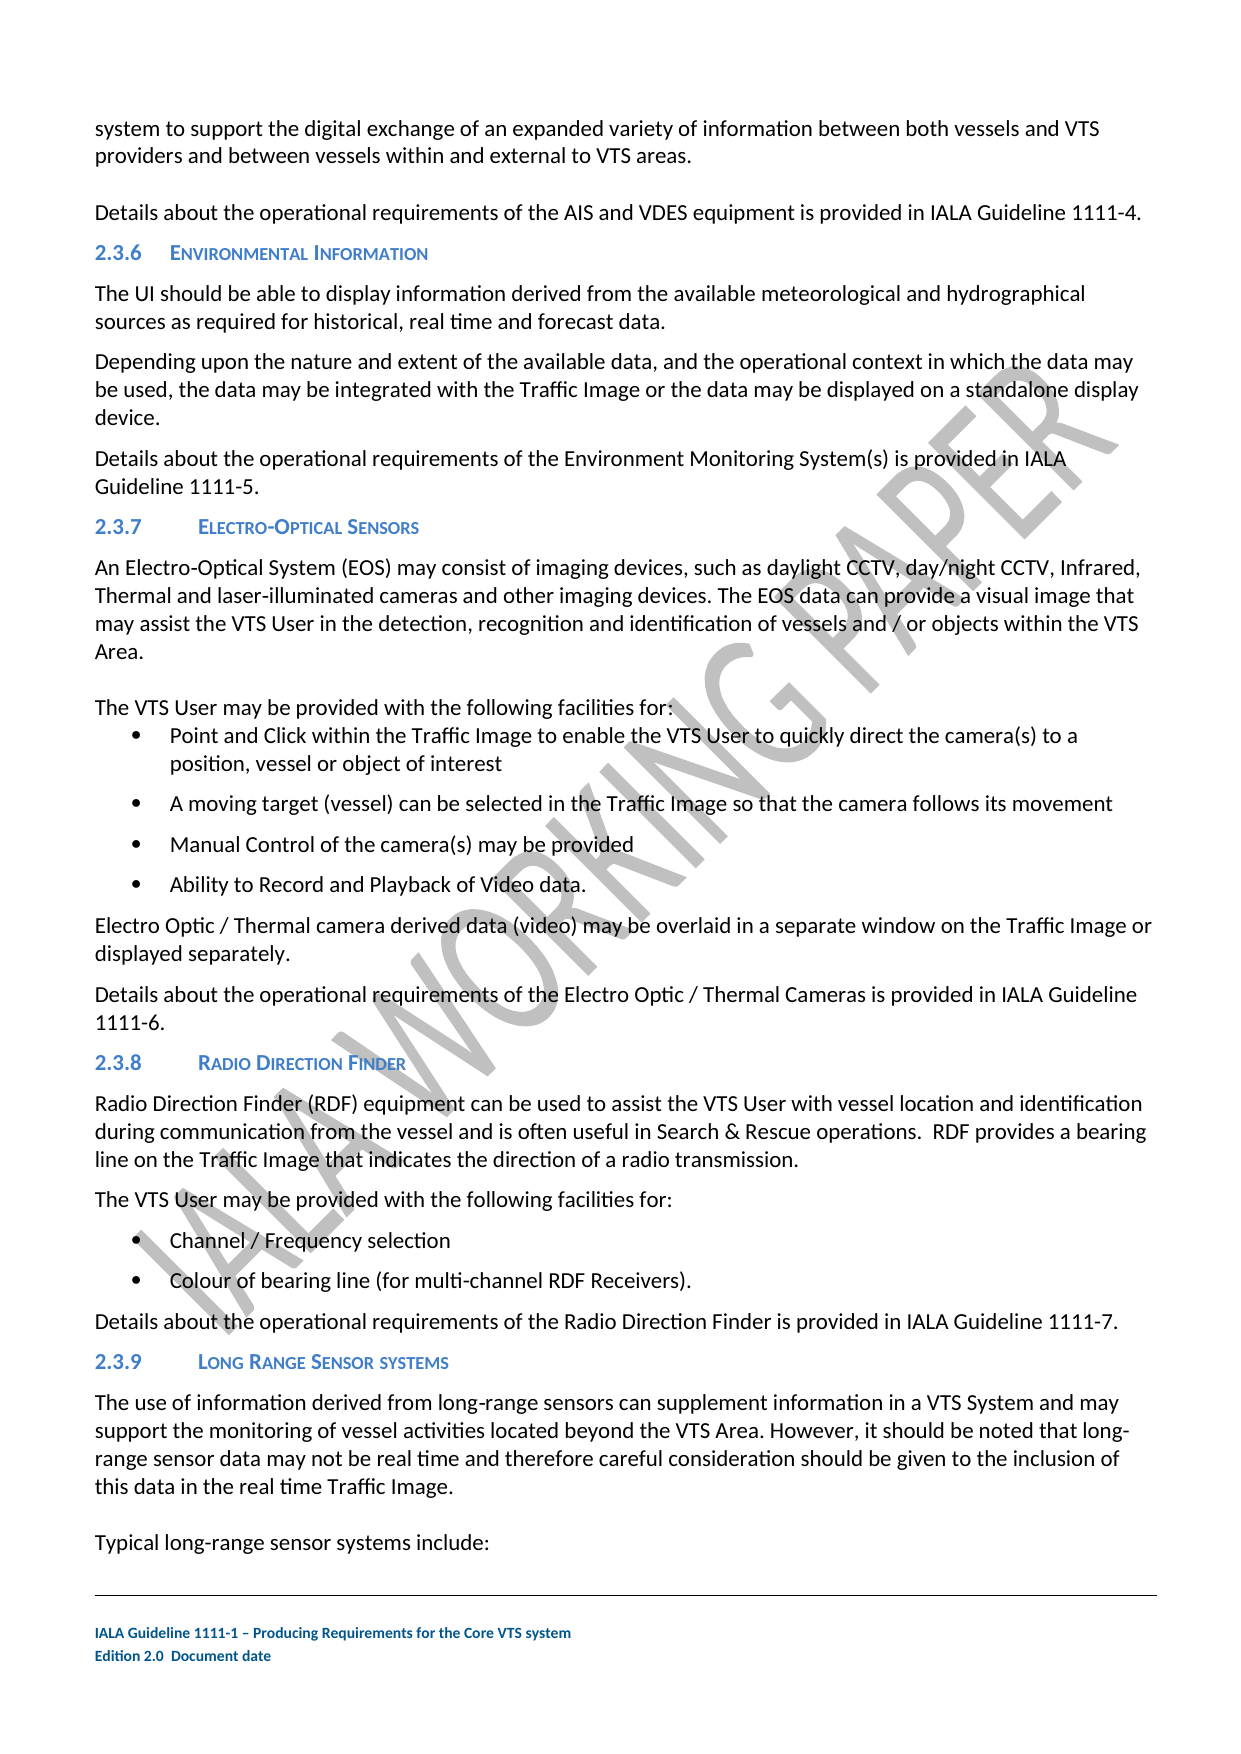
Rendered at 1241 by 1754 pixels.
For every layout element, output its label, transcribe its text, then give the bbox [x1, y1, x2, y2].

text Details about the operational requirements of the Electro Optic / Thermal Cameras is provided in IALA Guideline 1111-6. [94, 980, 1157, 1036]
text Details about the operational requirements of the AIS and VDES equipment is provided in IALA Guideline 1111-4. [94, 198, 1157, 226]
text Details about the operational requirements of the Environment Monitoring System(s) is provided in IALA Guideline 1111-5. [94, 444, 1157, 500]
list A moving target (vessel) can be selected in the Traffic Image so that the camera follows its movement [132, 789, 1157, 818]
text Typical long-range sensor systems include: [94, 1528, 1157, 1556]
list Ability to Record and Playback of Video data. [132, 871, 1157, 899]
subtitle Electro-Optical Sensors [94, 512, 1069, 540]
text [94, 114, 1157, 170]
subtitle Environmental Information [94, 238, 1157, 266]
subtitle Radio Direction Finder [94, 1048, 1069, 1076]
text Electro Optic / Thermal camera derived data (video) may be overlaid in a separate window on the Traffic Image or displayed separately. [94, 911, 1157, 967]
text The use of information derived from long‐range sensors can supplement information in a VTS System and may support the monitoring of vessel activities located beyond the VTS Area. However, it should be noted that long-range sensor data may not be real time and therefore careful consideration should be given to the inclusion of this data in the real time Traffic Image. [94, 1388, 1157, 1500]
subtitle Long Range Sensor systems [94, 1347, 1069, 1375]
text Details about the operational requirements of the Radio Direction Finder is provided in IALA Guideline 1111-7. [94, 1307, 1157, 1335]
list Point and Click within the Traffic Image to enable the VTS User to quickly direct the camera(s) to a position, vessel or object of interest [132, 721, 1157, 777]
text An Electro‐Optical System (EOS) may consist of imaging devices, such as daylight CCTV, day/night CCTV, Infrared, Thermal and laser‐illuminated cameras and other imaging devices. The EOS data can provide a visual image that may assist the VTS User in the detection, recognition and identification of vessels and / or objects within the VTS Area. [94, 553, 1157, 665]
text The UI should be able to display information derived from the available meteorological and hydrographical sources as required for historical, real time and forecast data. [94, 279, 1157, 335]
list Channel / Frequency selection [132, 1226, 1157, 1254]
text Depending upon the nature and extent of the available data, and the operational context in which the data may be used, the data may be integrated with the Traffic Image or the data may be displayed on a standalone display device. [94, 347, 1157, 431]
text Radio Direction Finder (RDF) equipment can be used to assist the VTS User with vessel location and identification during communication from the vessel and is often useful in Search & Rescue operations. RDF provides a bearing line on the Traffic Image that indicates the direction of a radio transmission. [94, 1089, 1157, 1173]
list Colour of bearing line (for multi-channel RDF Receivers). [132, 1266, 1157, 1294]
list Manual Control of the camera(s) may be provided [132, 830, 1157, 858]
text The VTS User may be provided with the following facilities for: [94, 1185, 1157, 1213]
text The VTS User may be provided with the following facilities for: [94, 693, 1157, 721]
